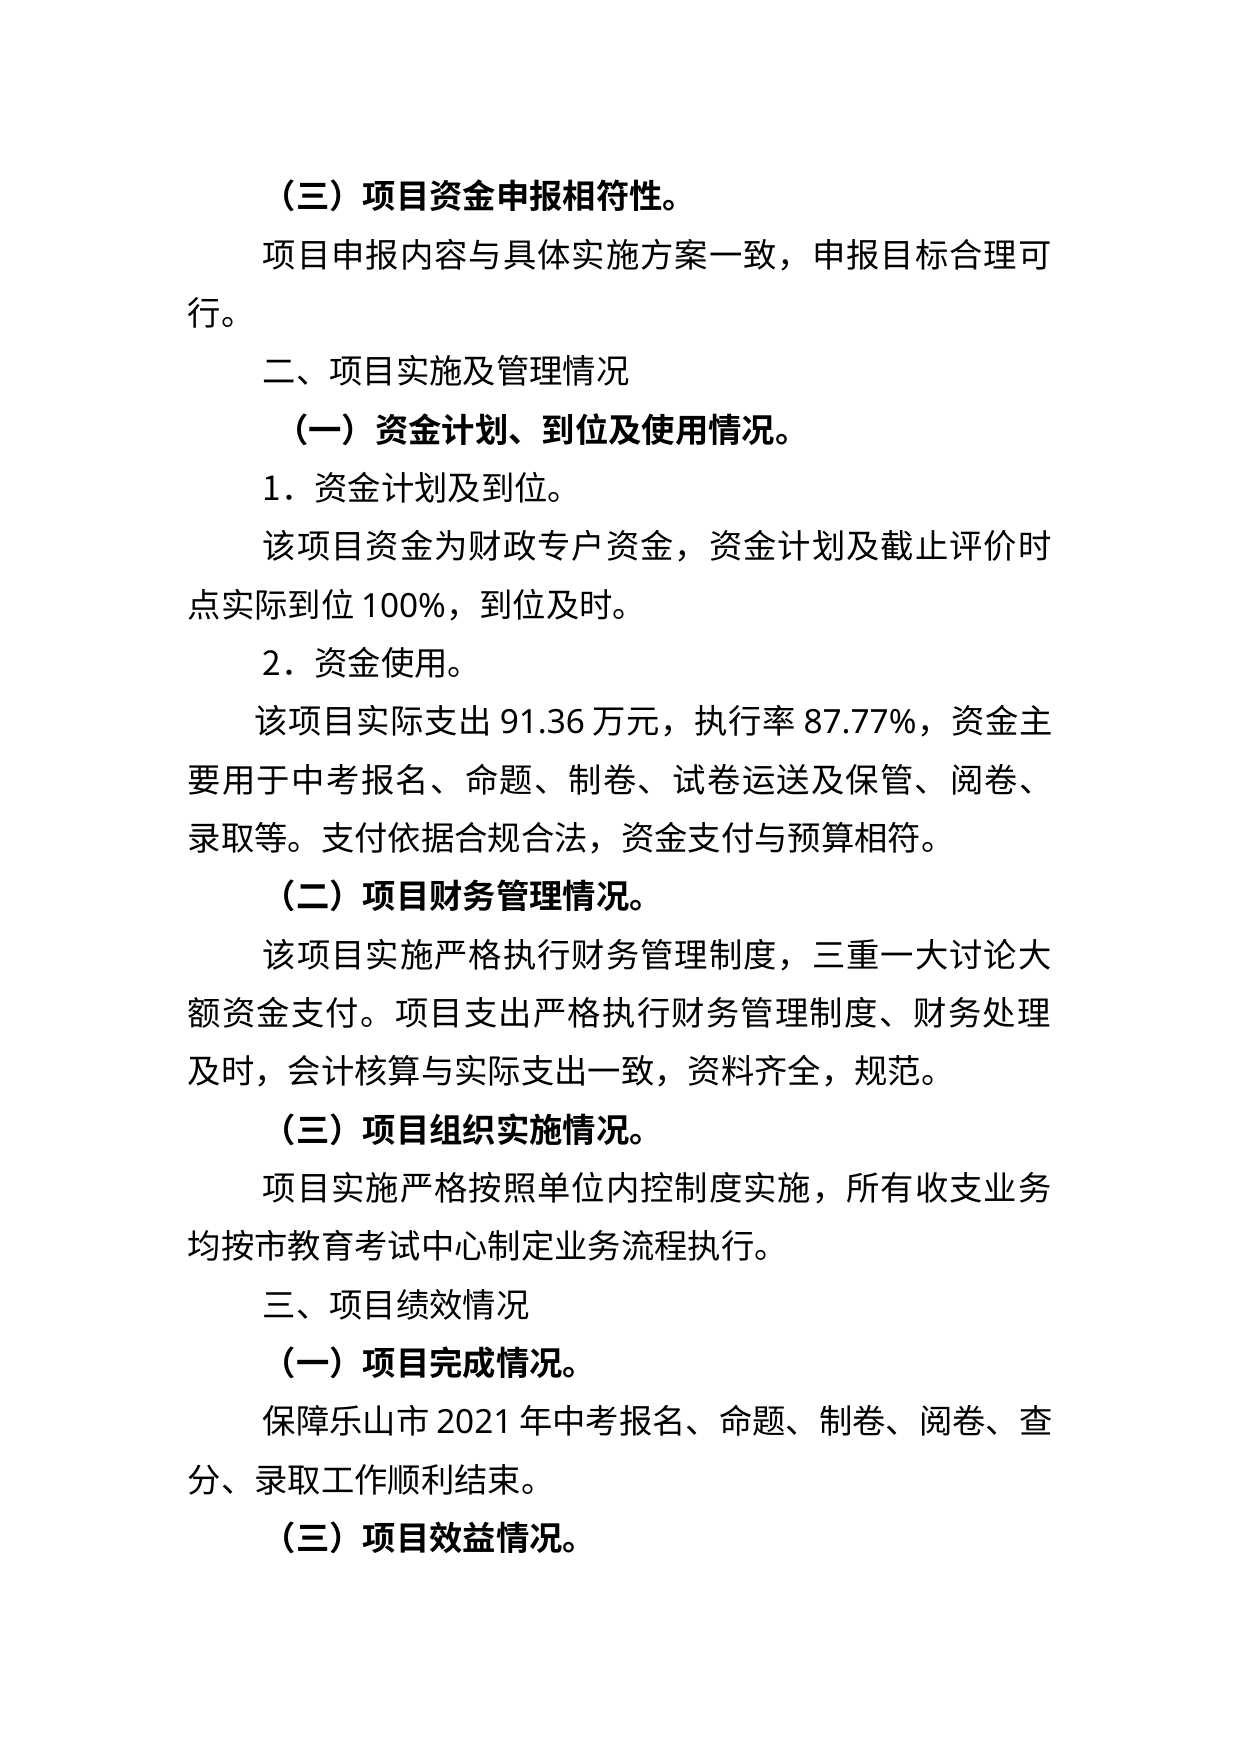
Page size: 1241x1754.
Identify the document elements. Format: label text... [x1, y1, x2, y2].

list 该项目实际支出91.36万元，执行率87.77%，资金主要用于中考报名、命题、制卷、试卷运送及保管、阅卷、录取等。支付依据合规合法，资金支付与预算相符。 [187, 687, 1053, 862]
text 保障乐山市2021年中考报名、命题、制卷、阅卷、查分、录取工作顺利结束。 [187, 1387, 1053, 1504]
text 项目实施严格按照单位内控制度实施，所有收支业务均按市教育考试中心制定业务流程执行。 [187, 1154, 1053, 1270]
text （三）项目资金申报相符性。 [187, 162, 1053, 220]
list 项目效益情况。 [187, 1504, 1053, 1562]
text （一）项目完成情况。 [187, 1329, 1053, 1387]
text （三）项目组织实施情况。 [187, 1095, 1053, 1154]
text 该项目资金为财政专户资金，资金计划及截止评价时点实际到位100%，到位及时。 [187, 512, 1053, 629]
text （一）资金计划、到位及使用情况。 [187, 395, 1053, 454]
list 资金使用。 [187, 629, 1053, 687]
text 三、项目绩效情况 [187, 1270, 1053, 1329]
text （二）项目财务管理情况。 [187, 862, 1053, 920]
text 1．资金计划及到位。 [187, 454, 1053, 512]
text 该项目实施严格执行财务管理制度，三重一大讨论大额资金支付。项目支出严格执行财务管理制度、财务处理及时，会计核算与实际支出一致，资料齐全，规范。 [187, 920, 1053, 1095]
text 项目申报内容与具体实施方案一致，申报目标合理可行。 [187, 220, 1053, 337]
text 二、项目实施及管理情况 [187, 337, 1053, 395]
